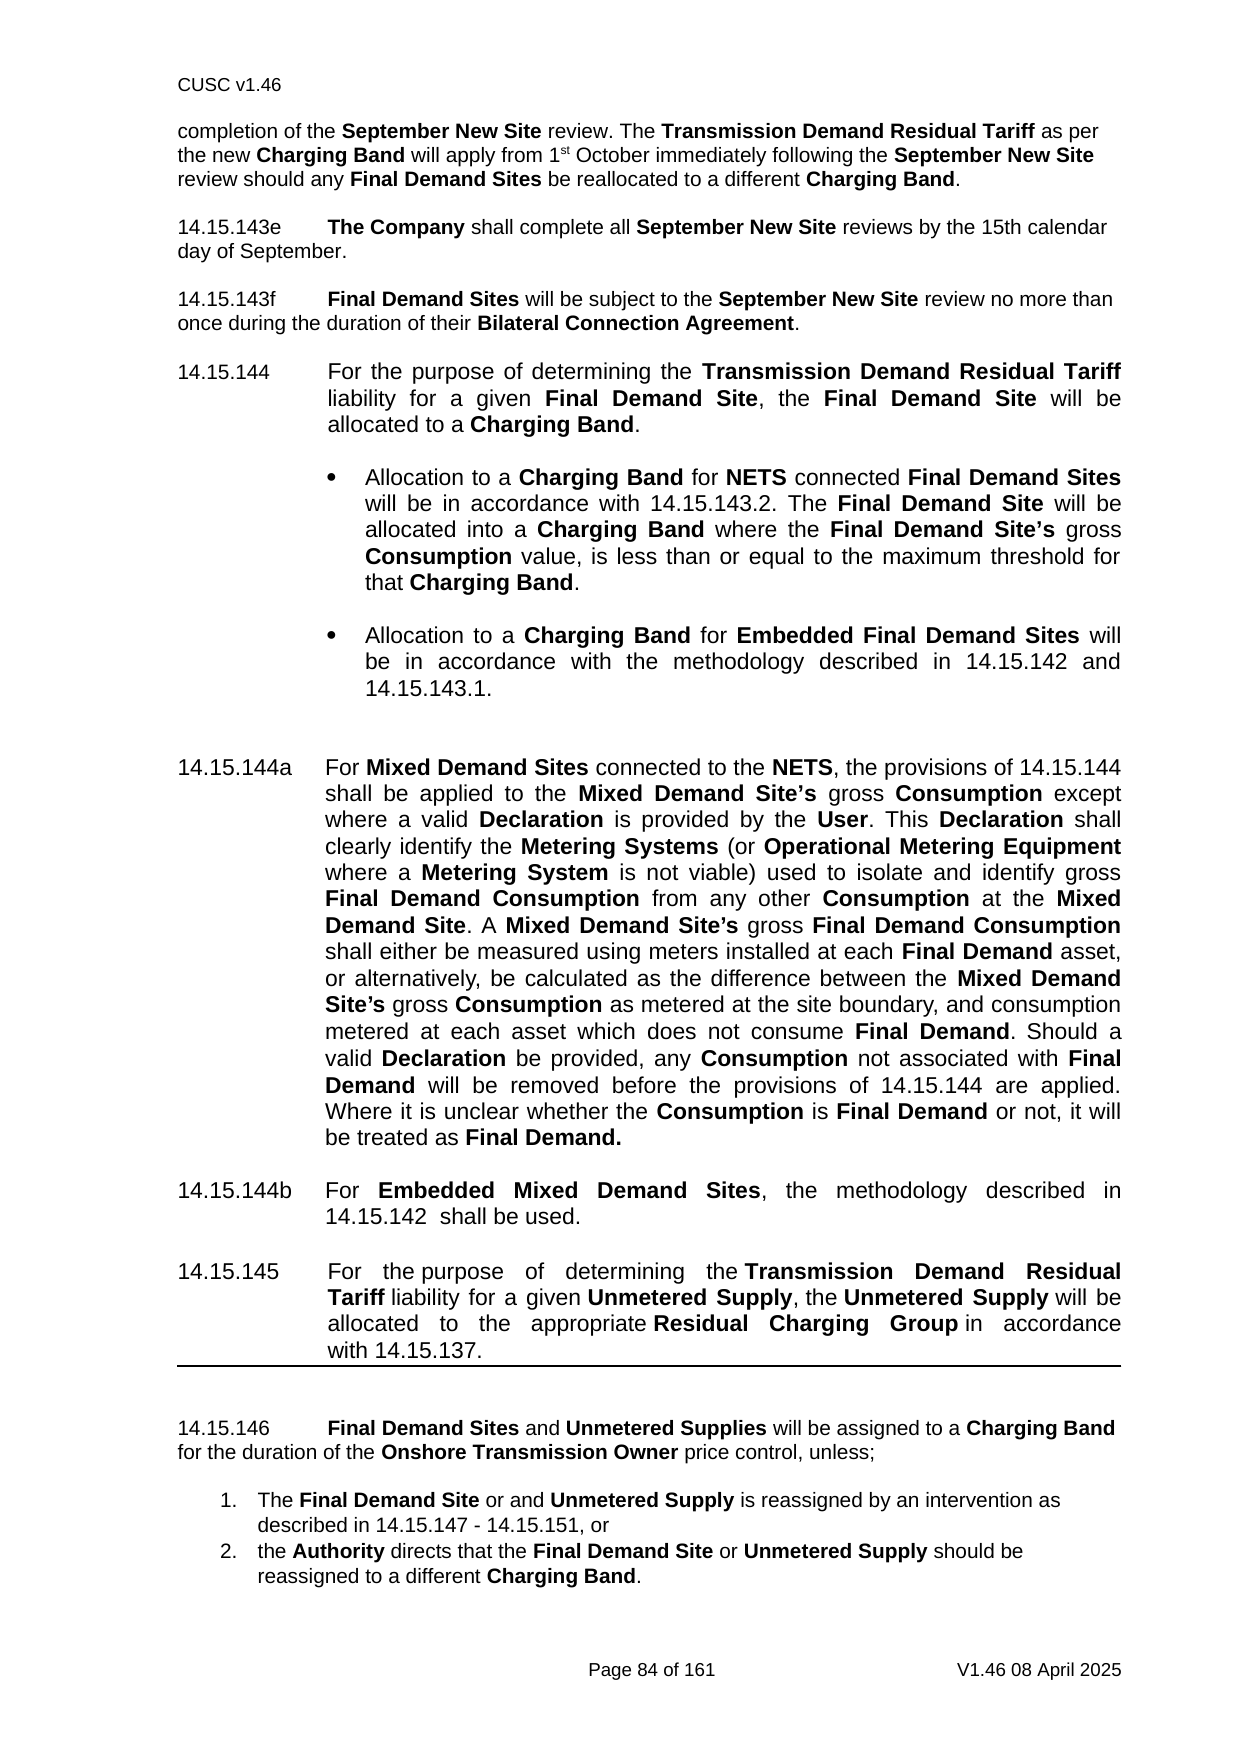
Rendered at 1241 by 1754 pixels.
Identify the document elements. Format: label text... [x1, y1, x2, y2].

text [177, 119, 1121, 191]
list the Authority directs that the Final Demand Site or Unmetered Supply should be reassigned to a different Charging Band. [220, 1539, 1121, 1588]
list Allocation to a Charging Band for Embedded Final Demand Sites will be in accordance with the methodology described in 14.15.142 and 14.15.143.1. [327, 622, 1121, 701]
text 14.15.143f Final Demand Sites will be subject to the September New Site review no more than once during the duration of their Bilateral Connection Agreement. [177, 286, 1121, 334]
text 14.15.146 Final Demand Sites and Unmetered Supplies will be assigned to a Charging Band for the duration of the Onshore Transmission Owner price control, unless; [177, 1416, 1121, 1464]
text 14.15.143e The Company shall complete all September New Site reviews by the 15th calendar day of September. [177, 214, 1121, 262]
list The Final Demand Site or and Unmetered Supply is reassigned by an intervention as described in 14.15.147 - 14.15.151, or [220, 1488, 1121, 1537]
text 14.15.144a For Mixed Demand Sites connected to the NETS, the provisions of 14.15.144 shall be applied to the Mixed Demand Site’s gross Consumption except where a valid Declaration is provided by the User. This Declaration shall clearly identify the Metering Systems (or Operational Metering Equipment where a Metering System is not viable) used to isolate and identify gross Final Demand Consumption from any other Consumption at the Mixed Demand Site. A Mixed Demand Site’s gross Final Demand Consumption shall either be measured using meters installed at each Final Demand asset, or alternatively, be calculated as the difference between the Mixed Demand Site’s gross Consumption as metered at the site boundary, and consumption metered at each asset which does not consume Final Demand. Should a valid Declaration be provided, any Consumption not associated with Final Demand will be removed before the provisions of 14.15.144 are applied. Where it is unclear whether the Consumption is Final Demand or not, it will be treated as Final Demand. [177, 754, 1121, 1151]
list Allocation to a Charging Band for NETS connected Final Demand Sites will be in accordance with 14.15.143.2. The Final Demand Site will be allocated into a Charging Band where the Final Demand Site’s gross Consumption value, is less than or equal to the maximum threshold for that Charging Band. [327, 464, 1121, 596]
text 14.15.145 For the purpose of determining the Transmission Demand Residual Tariff liability for a given Unmetered Supply, the Unmetered Supply will be allocated to the appropriate Residual Charging Group in accordance with 14.15.137. [177, 1258, 1121, 1365]
text 14.15.144 For the purpose of determining the Transmission Demand Residual Tariff liability for a given Final Demand Site, the Final Demand Site will be allocated to a Charging Band. [177, 358, 1121, 437]
text 14.15.144b For Embedded Mixed Demand Sites, the methodology described in 14.15.142 shall be used. [177, 1177, 1121, 1230]
